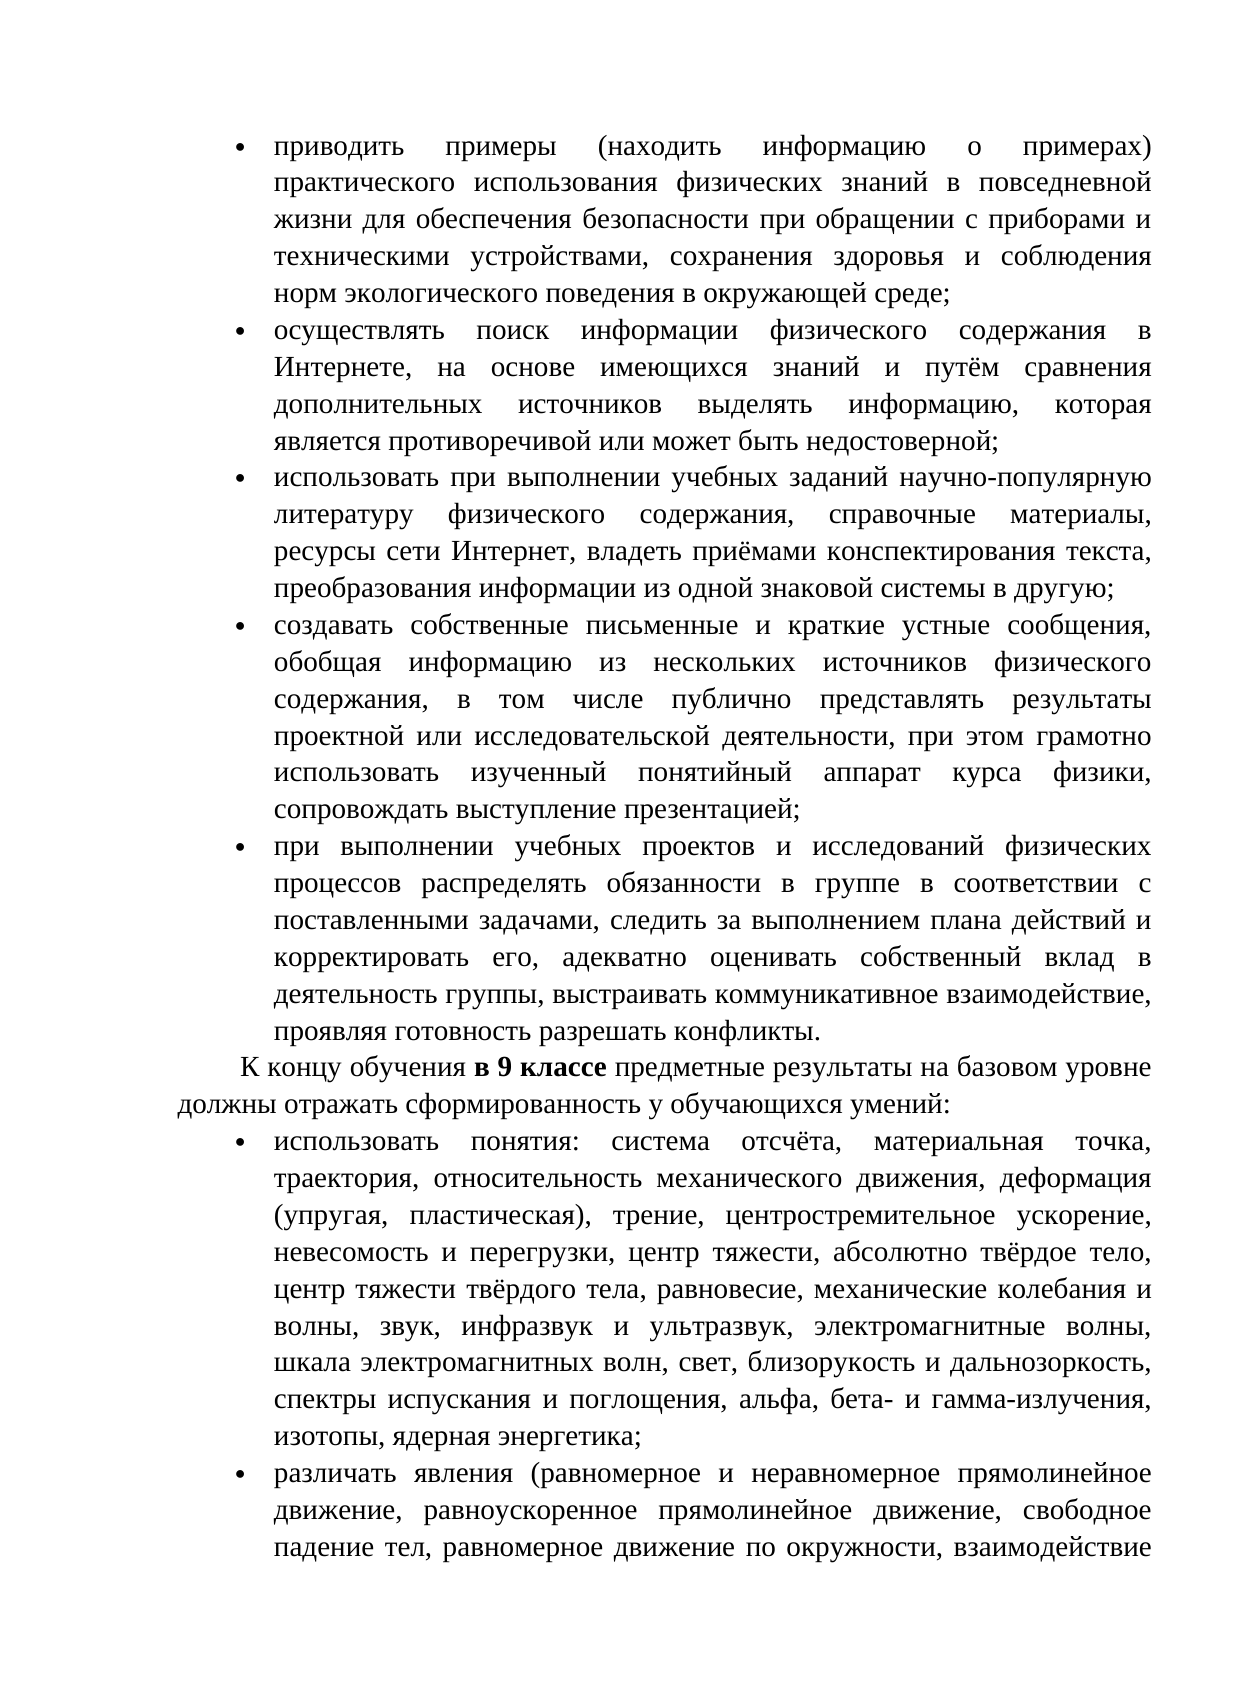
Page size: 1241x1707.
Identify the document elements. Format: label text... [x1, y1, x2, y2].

list создавать собственные письменные и краткие устные сообщения, обобщая информацию из нескольких источников физического содержания, в том числе публично представлять результаты проектной или исследовательской деятельности, при этом грамотно использовать изученный понятийный аппарат курса физики, сопровождать выступление презентацией; [236, 607, 1152, 825]
list использовать понятия: система отсчёта, материальная точка, траектория, относительность механического движения, деформация (упругая, пластическая), трение, центростремительное ускорение, невесомость и перегрузки, центр тяжести, абсолютно твёрдое тело, центр тяжести твёрдого тела, равновесие, механические колебания и волны, звук, инфразвук и ультразвук, электромагнитные волны, шкала электромагнитных волн, свет, близорукость и дальнозоркость, спектры испускания и поглощения, альфа­, бета- и гамма-излучения, изотопы, ядерная энергетика; [236, 1123, 1152, 1452]
list приводить примеры (находить информацию о примерах) практического использования физических знаний в повседневной жизни для обеспечения безопасности при обращении с приборами и техническими устройствами, сохранения здоровья и соблюдения норм экологического поведения в окружающей среде; [236, 128, 1152, 309]
text К концу обучения в 9 классе предметные результаты на базовом уровне должны отражать сформированность у обучающихся умений: [177, 1049, 1152, 1120]
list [236, 1455, 1152, 1562]
list осуществлять поиск информации физического содержания в Интернете, на основе имеющихся знаний и путём сравнения дополнительных источников выделять информацию, которая является противоречивой или может быть недостоверной; [236, 312, 1152, 456]
list при выполнении учебных проектов и исследований физических процессов распределять обязанности в группе в соответствии с поставленными задачами, следить за выполнением плана действий и корректировать его, адекватно оценивать собственный вклад в деятельность группы, выстраивать коммуникативное взаимодействие, проявляя готовность разрешать конфликты. [236, 828, 1152, 1046]
list использовать при выполнении учебных заданий научно-­популярную литературу физического содержания, справочные материалы, ресурсы сети Интернет, владеть приёмами конспектирования текста, преобразования информации из одной знаковой системы в другую; [236, 459, 1152, 604]
